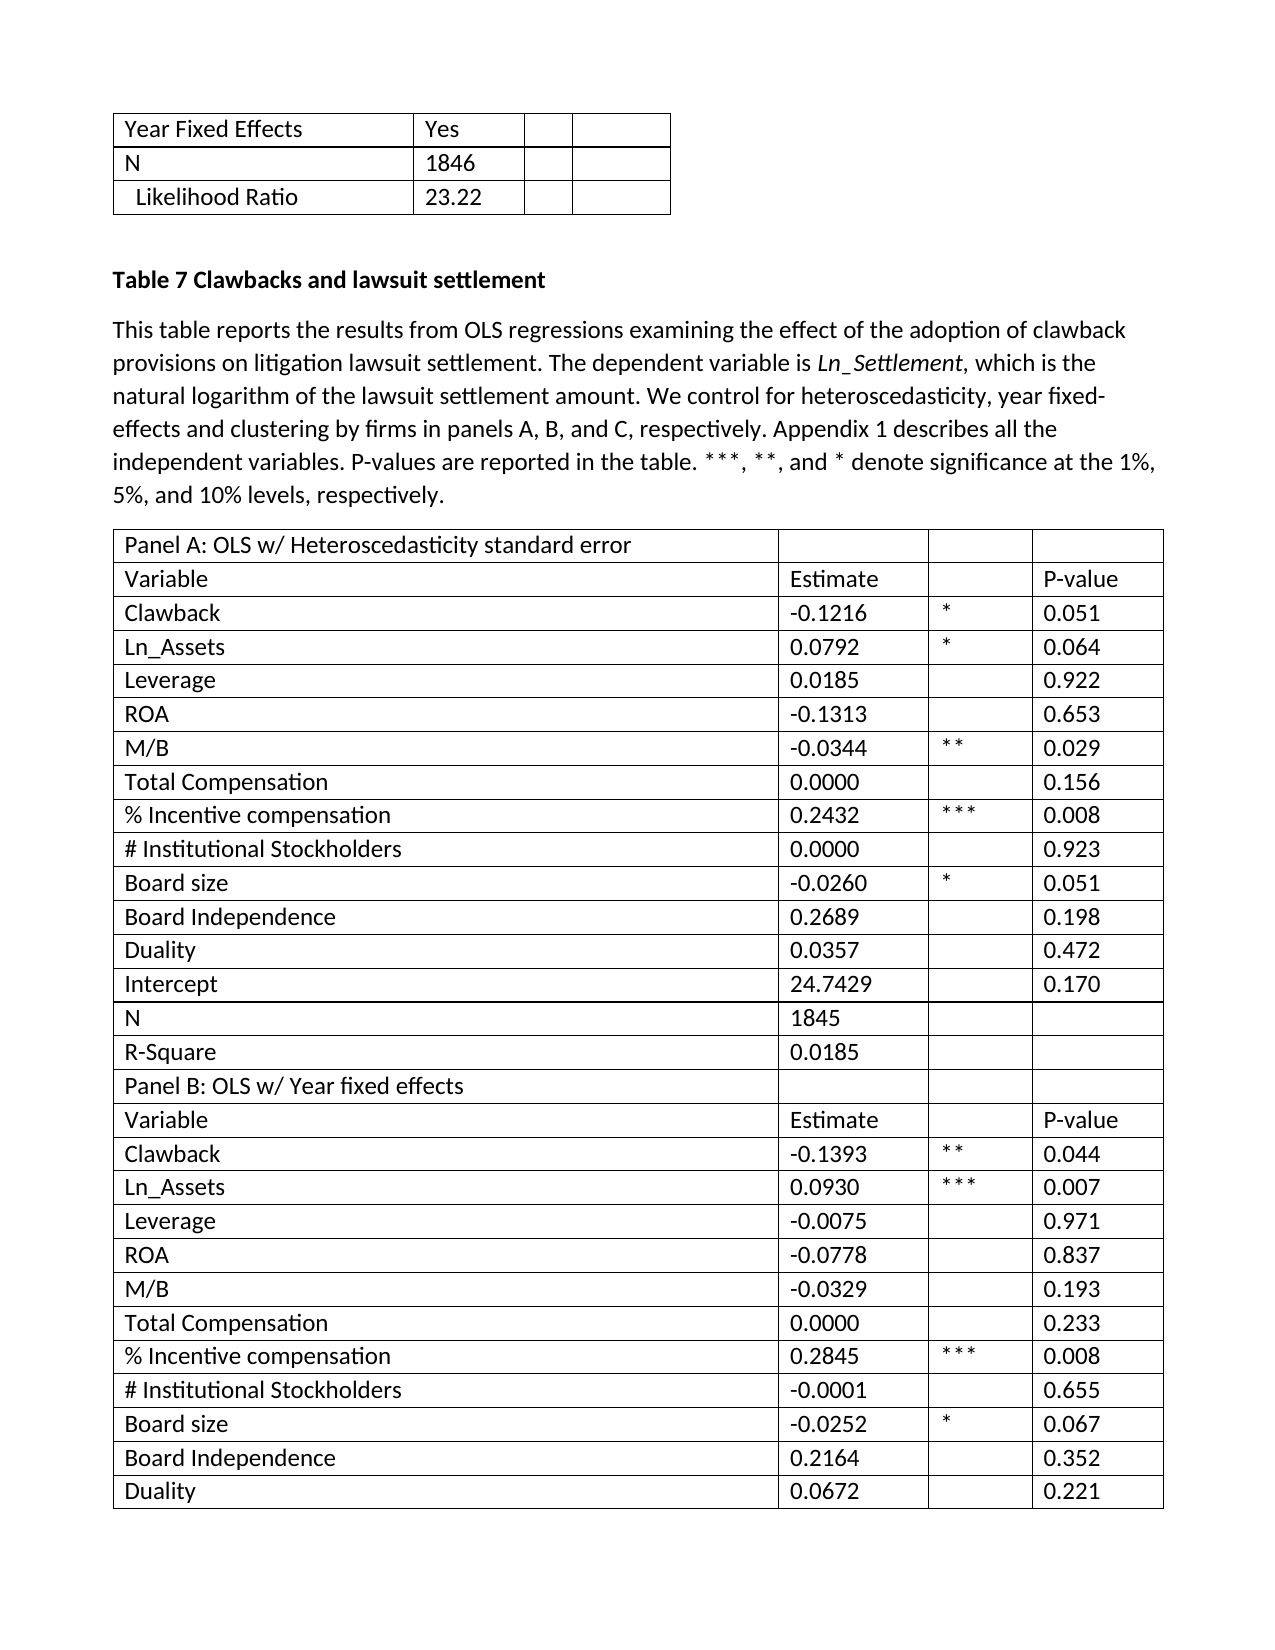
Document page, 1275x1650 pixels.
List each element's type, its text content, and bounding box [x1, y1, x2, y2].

table_cell Clawback [114, 597, 778, 630]
table_cell % Incentive compensation [114, 800, 778, 832]
table_cell 0.233 [1033, 1307, 1163, 1339]
table_cell [525, 148, 572, 180]
table_cell [573, 114, 670, 146]
table_cell [929, 935, 1032, 967]
table_cell [929, 833, 1032, 866]
table_cell [929, 563, 1032, 596]
table_cell 0.0000 [779, 1307, 928, 1339]
table_cell [929, 1104, 1032, 1137]
table_cell 0.2845 [779, 1341, 928, 1373]
table_cell 0.0672 [779, 1476, 928, 1508]
table_cell 0.170 [1033, 969, 1163, 1001]
table_cell Ln_Assets [114, 1171, 778, 1204]
table_cell Year Fixed Effects [114, 114, 413, 146]
table_cell [929, 969, 1032, 1001]
table_cell 0.837 [1033, 1239, 1163, 1272]
table_cell Total Compensation [114, 1307, 778, 1339]
table_cell Intercept [114, 969, 778, 1001]
table_cell Variable [114, 1104, 778, 1137]
table_cell Likelihood Ratio [114, 181, 413, 214]
table_cell Leverage [114, 665, 778, 697]
table_cell Variable [114, 563, 778, 596]
table_cell [573, 148, 670, 180]
table_cell # Institutional Stockholders [114, 1374, 778, 1407]
table_cell -0.0329 [779, 1273, 928, 1306]
table_cell 0.044 [1033, 1138, 1163, 1170]
table_cell -0.1313 [779, 698, 928, 731]
table_cell [929, 1442, 1032, 1474]
table_cell P-value [1033, 1104, 1163, 1137]
table_cell 0.0357 [779, 935, 928, 967]
table_cell -0.0260 [779, 867, 928, 900]
table_cell -0.0001 [779, 1374, 928, 1407]
table_cell 0.0185 [779, 665, 928, 697]
table_cell Leverage [114, 1205, 778, 1238]
table_cell 0.472 [1033, 935, 1163, 967]
table_cell -0.0778 [779, 1239, 928, 1272]
table_cell 0.0930 [779, 1171, 928, 1204]
table_cell [929, 665, 1032, 697]
table_cell 0.008 [1033, 800, 1163, 832]
table_cell Board size [114, 1408, 778, 1441]
table_cell Yes [414, 114, 524, 146]
table_cell # Institutional Stockholders [114, 833, 778, 866]
table_cell [929, 1036, 1032, 1069]
table_cell Duality [114, 935, 778, 967]
table_cell P-value [1033, 563, 1163, 596]
table_cell 0.193 [1033, 1273, 1163, 1306]
table_cell 0.653 [1033, 698, 1163, 731]
text This table reports the results from OLS regressions examining the effect of the adoption of clawback provisions on litigation lawsuit settlement. The dependent variable is Ln_Settlement, which is the natural logarithm of the lawsuit settlement amount. We control for heteroscedasticity, year fixed-effects and clustering by firms in panels A, B, and C, respectively. Appendix 1 describes all the independent variables. P-values are reported in the table. ***, **, and * denote significance at the 1%, 5%, and 10% levels, respectively. [112, 314, 1162, 509]
table_cell 0.221 [1033, 1476, 1163, 1508]
table_cell [1033, 1003, 1163, 1035]
table_cell M/B [114, 1273, 778, 1306]
table_cell 0.156 [1033, 766, 1163, 799]
table_cell 0.352 [1033, 1442, 1163, 1474]
table_cell ROA [114, 698, 778, 731]
table_cell % Incentive compensation [114, 1341, 778, 1373]
table_cell 0.923 [1033, 833, 1163, 866]
table_cell [573, 181, 670, 214]
table_cell [929, 698, 1032, 731]
table_cell 0.2164 [779, 1442, 928, 1474]
table_cell Board Independence [114, 901, 778, 934]
table_cell ** [929, 1138, 1032, 1170]
table_cell * [929, 597, 1032, 630]
table_cell Ln_Assets [114, 631, 778, 663]
table_cell 0.064 [1033, 631, 1163, 663]
table_cell -0.0252 [779, 1408, 928, 1441]
table_cell Estimate [779, 563, 928, 596]
table_header [1033, 530, 1163, 562]
table_cell *** [929, 1341, 1032, 1373]
table_cell 0.007 [1033, 1171, 1163, 1204]
table_cell [525, 181, 572, 214]
table_cell [1033, 1070, 1163, 1103]
table_cell Duality [114, 1476, 778, 1508]
table_cell -0.1393 [779, 1138, 928, 1170]
table_cell 1846 [414, 148, 524, 180]
table_cell 23.22 [414, 181, 524, 214]
table_cell -0.0075 [779, 1205, 928, 1238]
table_cell 0.0185 [779, 1036, 928, 1069]
table_cell Total Compensation [114, 766, 778, 799]
table_cell 0.971 [1033, 1205, 1163, 1238]
table_cell N [114, 148, 413, 180]
table_cell *** [929, 800, 1032, 832]
table_cell 0.0792 [779, 631, 928, 663]
table_cell Estimate [779, 1104, 928, 1137]
table_cell * [929, 631, 1032, 663]
table_cell 0.198 [1033, 901, 1163, 934]
table_cell 1845 [779, 1003, 928, 1035]
table_cell -0.1216 [779, 597, 928, 630]
table_cell 0.2689 [779, 901, 928, 934]
table_cell * [929, 867, 1032, 900]
text Table 7 Clawbacks and lawsuit settlement [112, 265, 1162, 295]
table_cell [929, 901, 1032, 934]
table_cell [929, 766, 1032, 799]
table_header [779, 530, 928, 562]
table_cell 0.2432 [779, 800, 928, 832]
table_cell 0.0000 [779, 766, 928, 799]
table_cell [929, 1070, 1032, 1103]
table_cell Panel B: OLS w/ Year fixed effects [114, 1070, 778, 1103]
table_cell [929, 1003, 1032, 1035]
table_cell [929, 1239, 1032, 1272]
table_cell 0.067 [1033, 1408, 1163, 1441]
table_cell Board Independence [114, 1442, 778, 1474]
table_cell 0.0000 [779, 833, 928, 866]
table_cell [1033, 1036, 1163, 1069]
table_cell [929, 1307, 1032, 1339]
table_header Panel A: OLS w/ Heteroscedasticity standard error [114, 530, 778, 562]
table_cell 0.922 [1033, 665, 1163, 697]
table_cell -0.0344 [779, 732, 928, 765]
table_cell 0.051 [1033, 867, 1163, 900]
table_cell 24.7429 [779, 969, 928, 1001]
table_cell Board size [114, 867, 778, 900]
table_cell N [114, 1003, 778, 1035]
table_cell 0.051 [1033, 597, 1163, 630]
table_cell 0.655 [1033, 1374, 1163, 1407]
table_cell [929, 1273, 1032, 1306]
table_cell R-Square [114, 1036, 778, 1069]
table_cell 0.029 [1033, 732, 1163, 765]
table_cell 0.008 [1033, 1341, 1163, 1373]
table_cell [929, 1374, 1032, 1407]
table_header [929, 530, 1032, 562]
table_cell [525, 114, 572, 146]
table_cell [929, 1205, 1032, 1238]
table_cell ** [929, 732, 1032, 765]
table_cell Clawback [114, 1138, 778, 1170]
table_cell *** [929, 1171, 1032, 1204]
table_cell [929, 1476, 1032, 1508]
table_cell M/B [114, 732, 778, 765]
table_cell [779, 1070, 928, 1103]
table_cell ROA [114, 1239, 778, 1272]
table_cell * [929, 1408, 1032, 1441]
